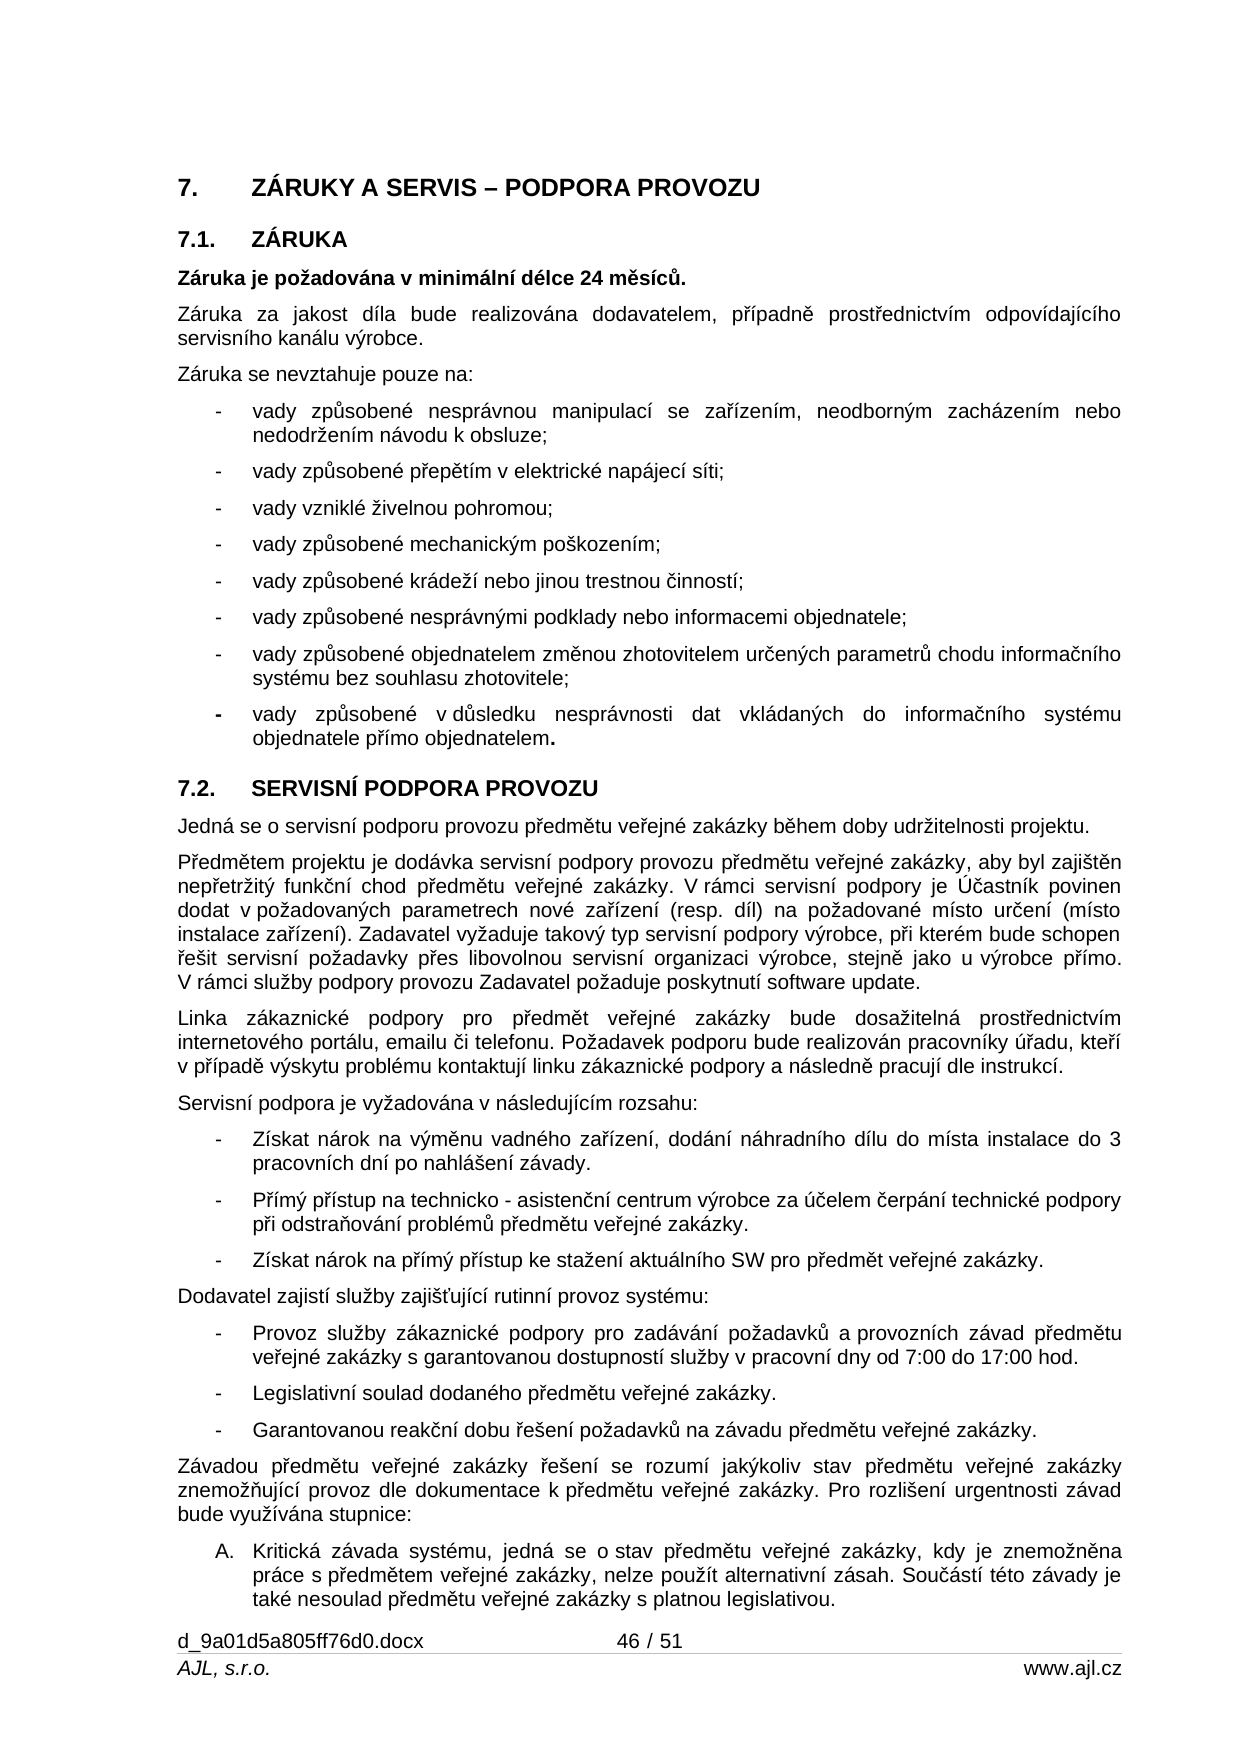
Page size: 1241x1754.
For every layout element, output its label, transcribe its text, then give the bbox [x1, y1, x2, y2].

text Závadou předmětu veřejné zakázky řešení se rozumí jakýkoliv stav předmětu veřejné zakázky znemožňující provoz dle dokumentace k předmětu veřejné zakázky. Pro rozlišení urgentnosti závad bude využívána stupnice: [177, 1454, 1122, 1526]
list Garantovanou reakční dobu řešení požadavků na závadu předmětu veřejné zakázky. [215, 1418, 1122, 1442]
list Kritická závada systému, jedná se o stav předmětu veřejné zakázky, kdy je znemožněna práce s předmětem veřejné zakázky, nelze použít alternativní zásah. Součástí této závady je také nesoulad předmětu veřejné zakázky s platnou legislativou. [215, 1538, 1122, 1610]
list vady vzniklé živelnou pohromou; [215, 496, 1122, 519]
text Záruka se nevztahuje pouze na: [177, 362, 1122, 386]
list vady způsobené přepětím v elektrické napájecí síti; [215, 459, 1122, 483]
subtitle Servisní podpora provozu [177, 775, 1122, 801]
text Servisní podpora je vyžadována v následujícím rozsahu: [177, 1091, 1122, 1114]
list vady způsobené nesprávnou manipulací se zařízením, neodborným zacházením nebo nedodržením návodu k obsluze; [215, 399, 1122, 447]
list vady způsobené objednatelem změnou zhotovitelem určených parametrů chodu informačního systému bez souhlasu zhotovitele; [215, 641, 1122, 689]
list Legislativní soulad dodaného předmětu veřejné zakázky. [215, 1381, 1122, 1405]
text Jedná se o servisní podporu provozu předmětu veřejné zakázky během doby udržitelnosti projektu. [177, 813, 1122, 837]
list vady způsobené mechanickým poškozením; [215, 532, 1122, 556]
list vady způsobené nesprávnými podklady nebo informacemi objednatele; [215, 605, 1122, 629]
list vady způsobené krádeží nebo jinou trestnou činností; [215, 568, 1122, 592]
list Provoz služby zákaznické podpory pro zadávání požadavků a provozních závad předmětu veřejné zakázky s garantovanou dostupností služby v pracovní dny od 7:00 do 17:00 hod. [215, 1321, 1122, 1369]
text Dodavatel zajistí služby zajišťující rutinní provoz systému: [177, 1284, 1122, 1308]
list vady způsobené v důsledku nesprávnosti dat vkládaných do informačního systému objednatele přímo objednatelem. [215, 702, 1122, 750]
text Záruka je požadována v minimální délce 24 měsíců. [177, 265, 1122, 289]
text Záruka za jakost díla bude realizována dodavatelem, případně prostřednictvím odpovídajícího servisního kanálu výrobce. [177, 302, 1122, 350]
list Přímý přístup na technicko - asistenční centrum výrobce za účelem čerpání technické podpory při odstraňování problémů předmětu veřejné zakázky. [215, 1187, 1122, 1235]
text Předmětem projektu je dodávka servisní podpory provozu předmětu veřejné zakázky, aby byl zajištěn nepřetržitý funkční chod předmětu veřejné zakázky. V rámci servisní podpory je Účastník povinen dodat v požadovaných parametrech nové zařízení (resp. díl) na požadované místo určení (místo instalace zařízení). Zadavatel vyžaduje takový typ servisní podpory výrobce, při kterém bude schopen řešit servisní požadavky přes libovolnou servisní organizaci výrobce, stejně jako u výrobce přímo. V rámci služby podpory provozu Zadavatel požaduje poskytnutí software update. [177, 850, 1122, 994]
text Linka zákaznické podpory pro předmět veřejné zakázky bude dosažitelná prostřednictvím internetového portálu, emailu či telefonu. Požadavek podporu bude realizován pracovníky úřadu, kteří v případě výskytu problému kontaktují linku zákaznické podpory a následně pracují dle instrukcí. [177, 1006, 1122, 1078]
list Získat nárok na výměnu vadného zařízení, dodání náhradního dílu do místa instalace do 3 pracovních dní po nahlášení závady. [215, 1127, 1122, 1175]
list Získat nárok na přímý přístup ke stažení aktuálního SW pro předmět veřejné zakázky. [215, 1248, 1122, 1272]
subtitle Záruky a servis – podpora provozu [177, 173, 1122, 201]
subtitle Záruka [177, 226, 1122, 253]
